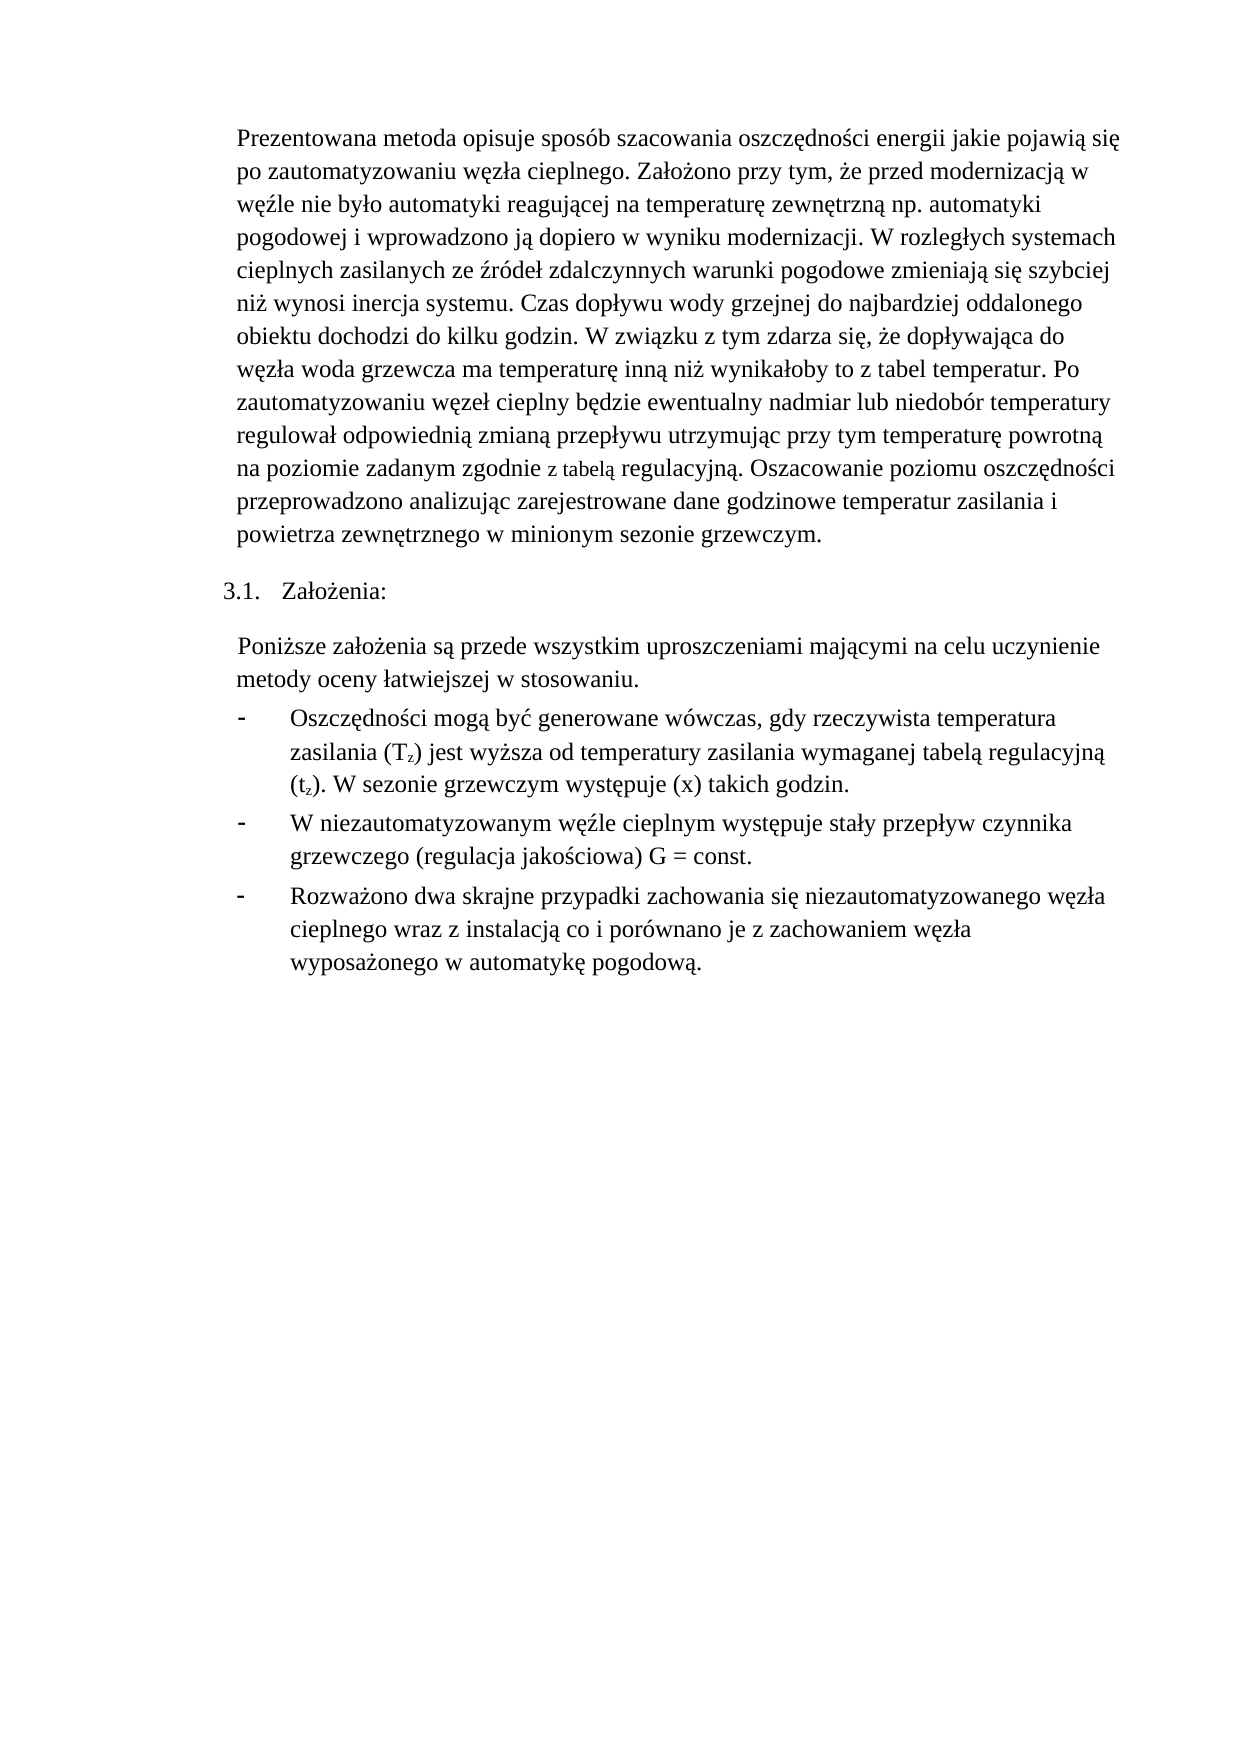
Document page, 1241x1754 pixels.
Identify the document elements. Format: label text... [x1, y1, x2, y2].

list Założenia: [223, 576, 1128, 605]
list Rozważono dwa skrajne przypadki zachowania się niezautomatyzowanego węzła cieplnego wraz z instalacją co i porównano je z zachowaniem węzła wyposażonego w automatykę pogodową. [236, 881, 1126, 976]
list Oszczędności mogą być generowane wówczas, gdy rzeczywista temperatura zasilania (Tz) jest wyższa od temperatury zasilania wymaganej tabelą regulacyjną (tz). W sezonie grzewczym występuje (x) takich godzin. [237, 703, 1126, 798]
list W niezautomatyzowanym węźle cieplnym występuje stały przepływ czynnika grzewczego (regulacja jakościowa) G = const. [237, 808, 1126, 870]
text Poniższe założenia są przede wszystkim uproszczeniami mającymi na celu uczynienie metody oceny łatwiejszej w stosowaniu. [236, 631, 1126, 693]
text Prezentowana metoda opisuje sposób szacowania oszczędności energii jakie pojawią się po zautomatyzowaniu węzła cieplnego. Założono przy tym, że przed modernizacją w węźle nie było automatyki reagującej na temperaturę zewnętrzną np. automatyki pogodowej i wprowadzono ją dopiero w wyniku modernizacji. W rozległych systemach cieplnych zasilanych ze źródeł zdalczynnych warunki pogodowe zmieniają się szybciej niż wynosi inercja systemu. Czas dopływu wody grzejnej do najbardziej oddalonego obiektu dochodzi do kilku godzin. W związku z tym zdarza się, że dopływająca do węzła woda grzewcza ma temperaturę inną niż wynikałoby to z tabel temperatur. Po zautomatyzowaniu węzeł cieplny będzie ewentualny nadmiar lub niedobór temperatury regulował odpowiednią zmianą przepływu utrzymując przy tym temperaturę powrotną na poziomie zadanym zgodnie z tabelą regulacyjną. Oszacowanie poziomu oszczędności przeprowadzono analizując zarejestrowane dane godzinowe temperatur zasilania i powietrza zewnętrznego w minionym sezonie grzewczym. [236, 123, 1126, 548]
